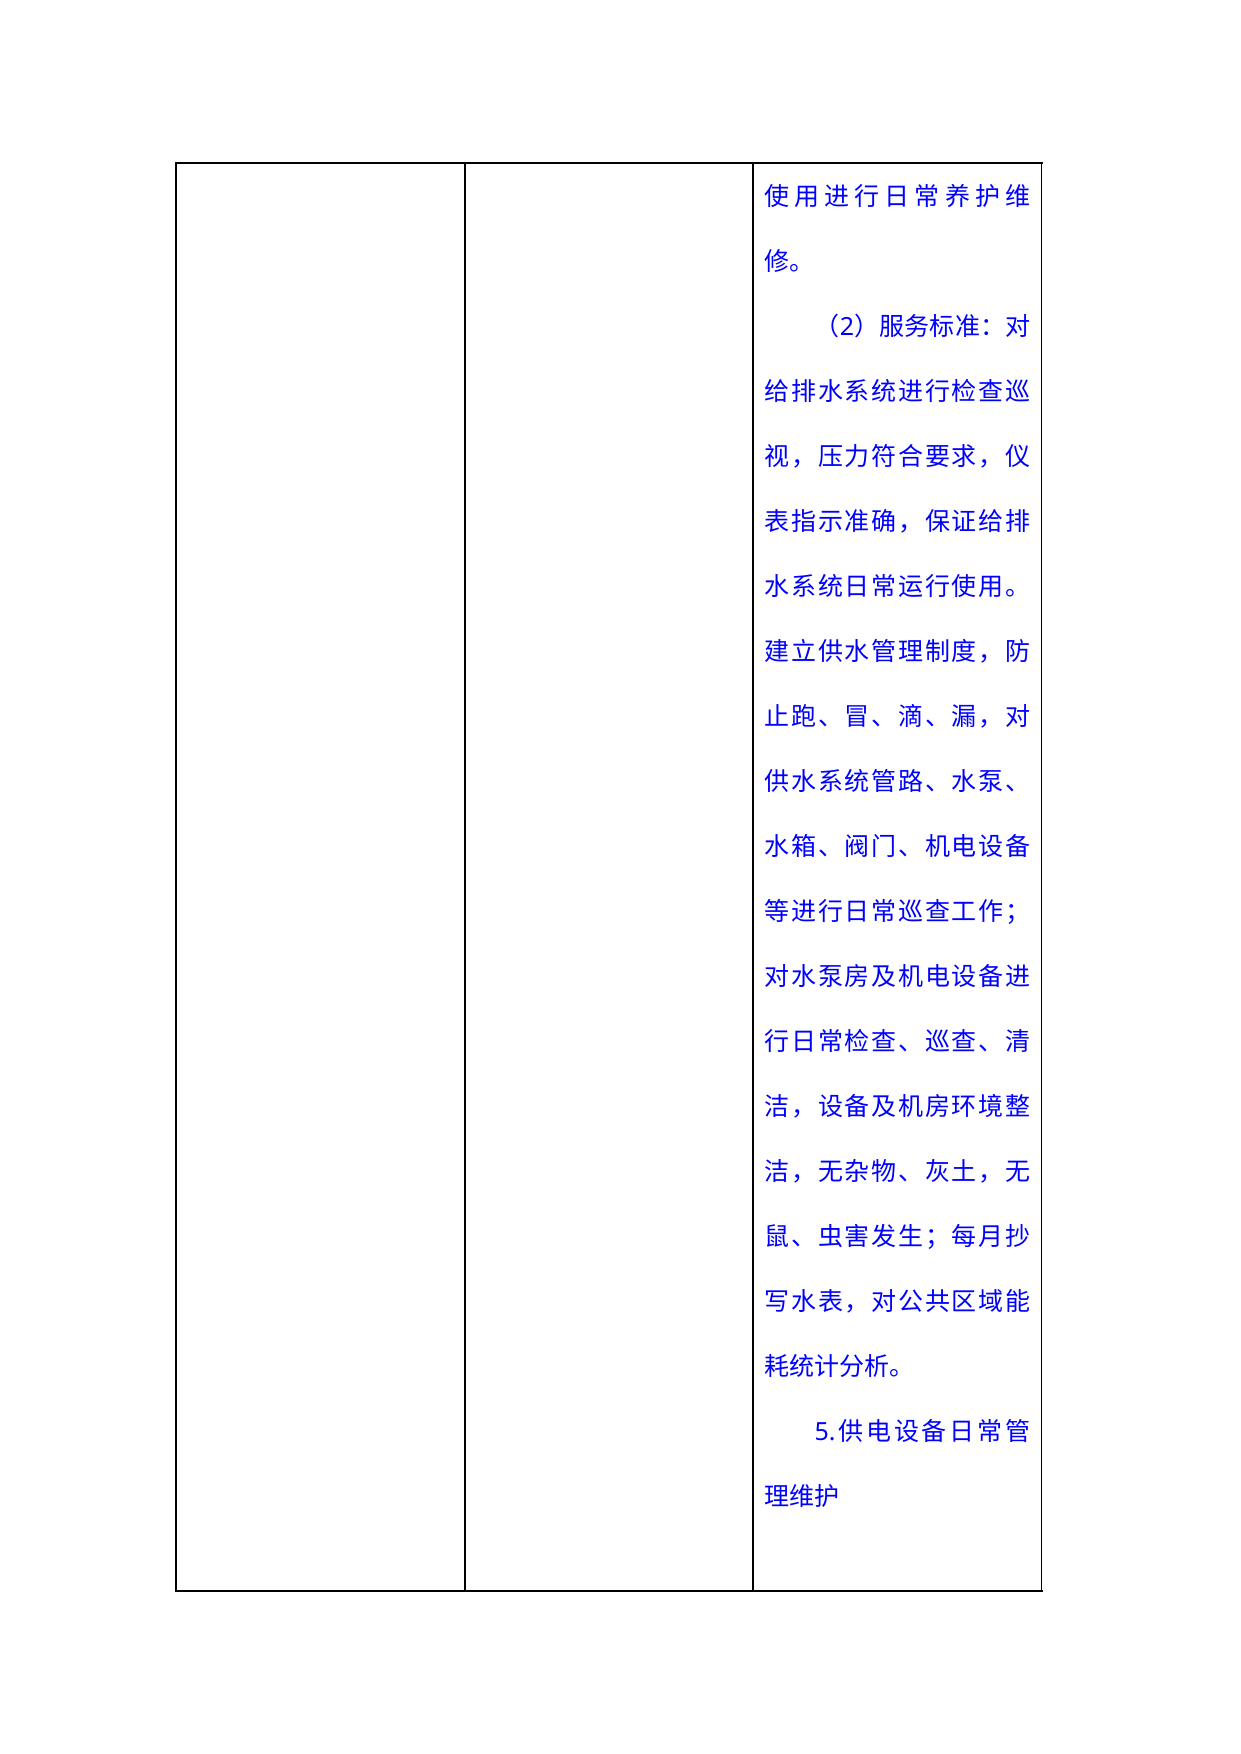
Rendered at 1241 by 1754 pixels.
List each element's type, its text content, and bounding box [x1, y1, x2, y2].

table_cell [466, 164, 752, 1590]
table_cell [754, 164, 1041, 1590]
table_cell 1 [177, 164, 464, 1590]
